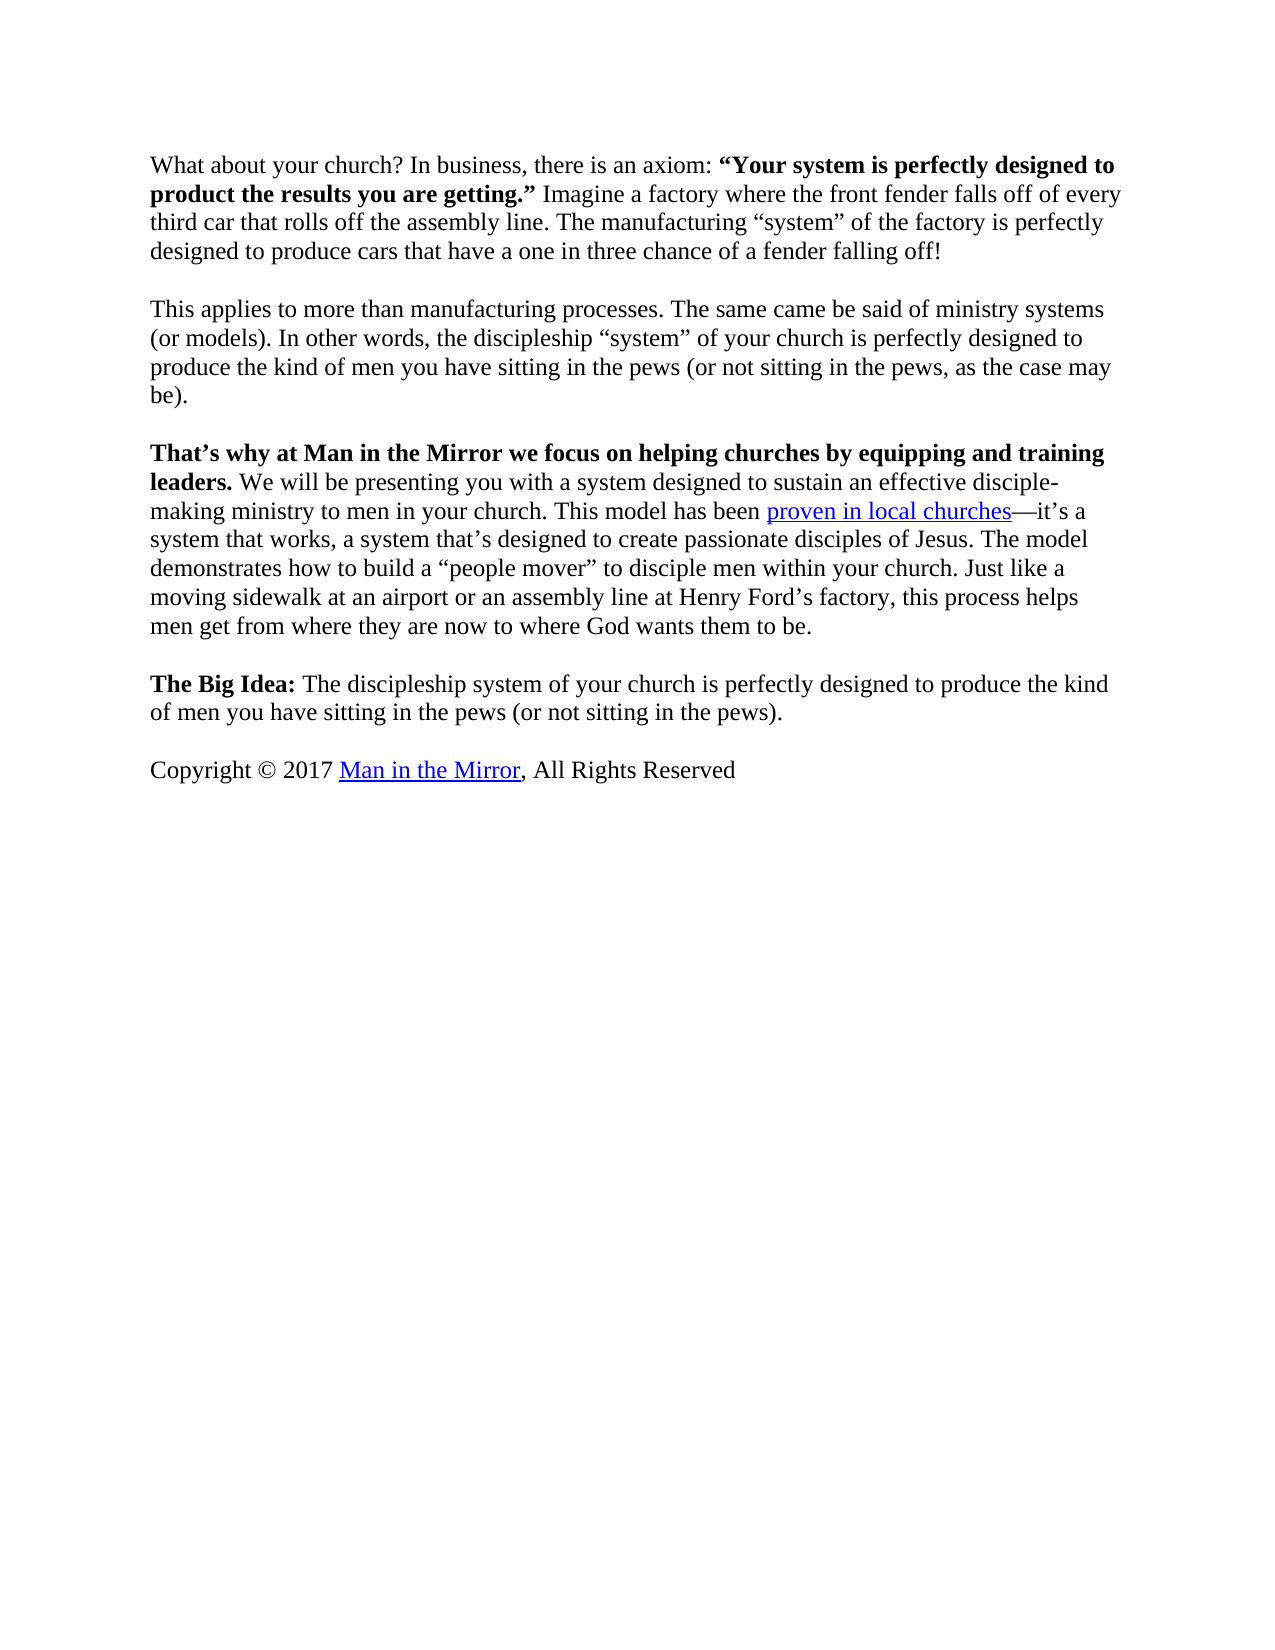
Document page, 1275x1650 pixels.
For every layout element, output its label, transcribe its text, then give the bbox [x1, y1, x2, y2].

text That’s why at Man in the Mirror we focus on helping churches by equipping and training leaders. We will be presenting you with a system designed to sustain an effective disciple-making ministry to men in your church. This model has been proven in local churches—it’s a system that works, a system that’s designed to create passionate disciples of Jesus. The model demonstrates how to build a “people mover” to disciple men within your church. Just like a moving sidewalk at an airport or an assembly line at Henry Ford’s factory, this process helps men get from where they are now to where God wants them to be. [150, 438, 1125, 639]
text This applies to more than manufacturing processes. The same came be said of ministry systems (or models). In other words, the discipleship “system” of your church is perfectly designed to produce the kind of men you have sitting in the pews (or not sitting in the pews, as the case may be). [150, 294, 1125, 409]
text What about your church? In business, there is an axiom: “Your system is perfectly designed to product the results you are getting.” Imagine a factory where the front fender falls off of every third car that rolls off the assembly line. The manufacturing “system” of the factory is perfectly designed to produce cars that have a one in three chance of a fender falling off! [150, 150, 1125, 265]
text Copyright © 2017 Man in the Mirror, All Rights Reserved [150, 755, 1125, 784]
text The Big Idea: The discipleship system of your church is perfectly designed to produce the kind of men you have sitting in the pews (or not sitting in the pews). [150, 669, 1125, 726]
